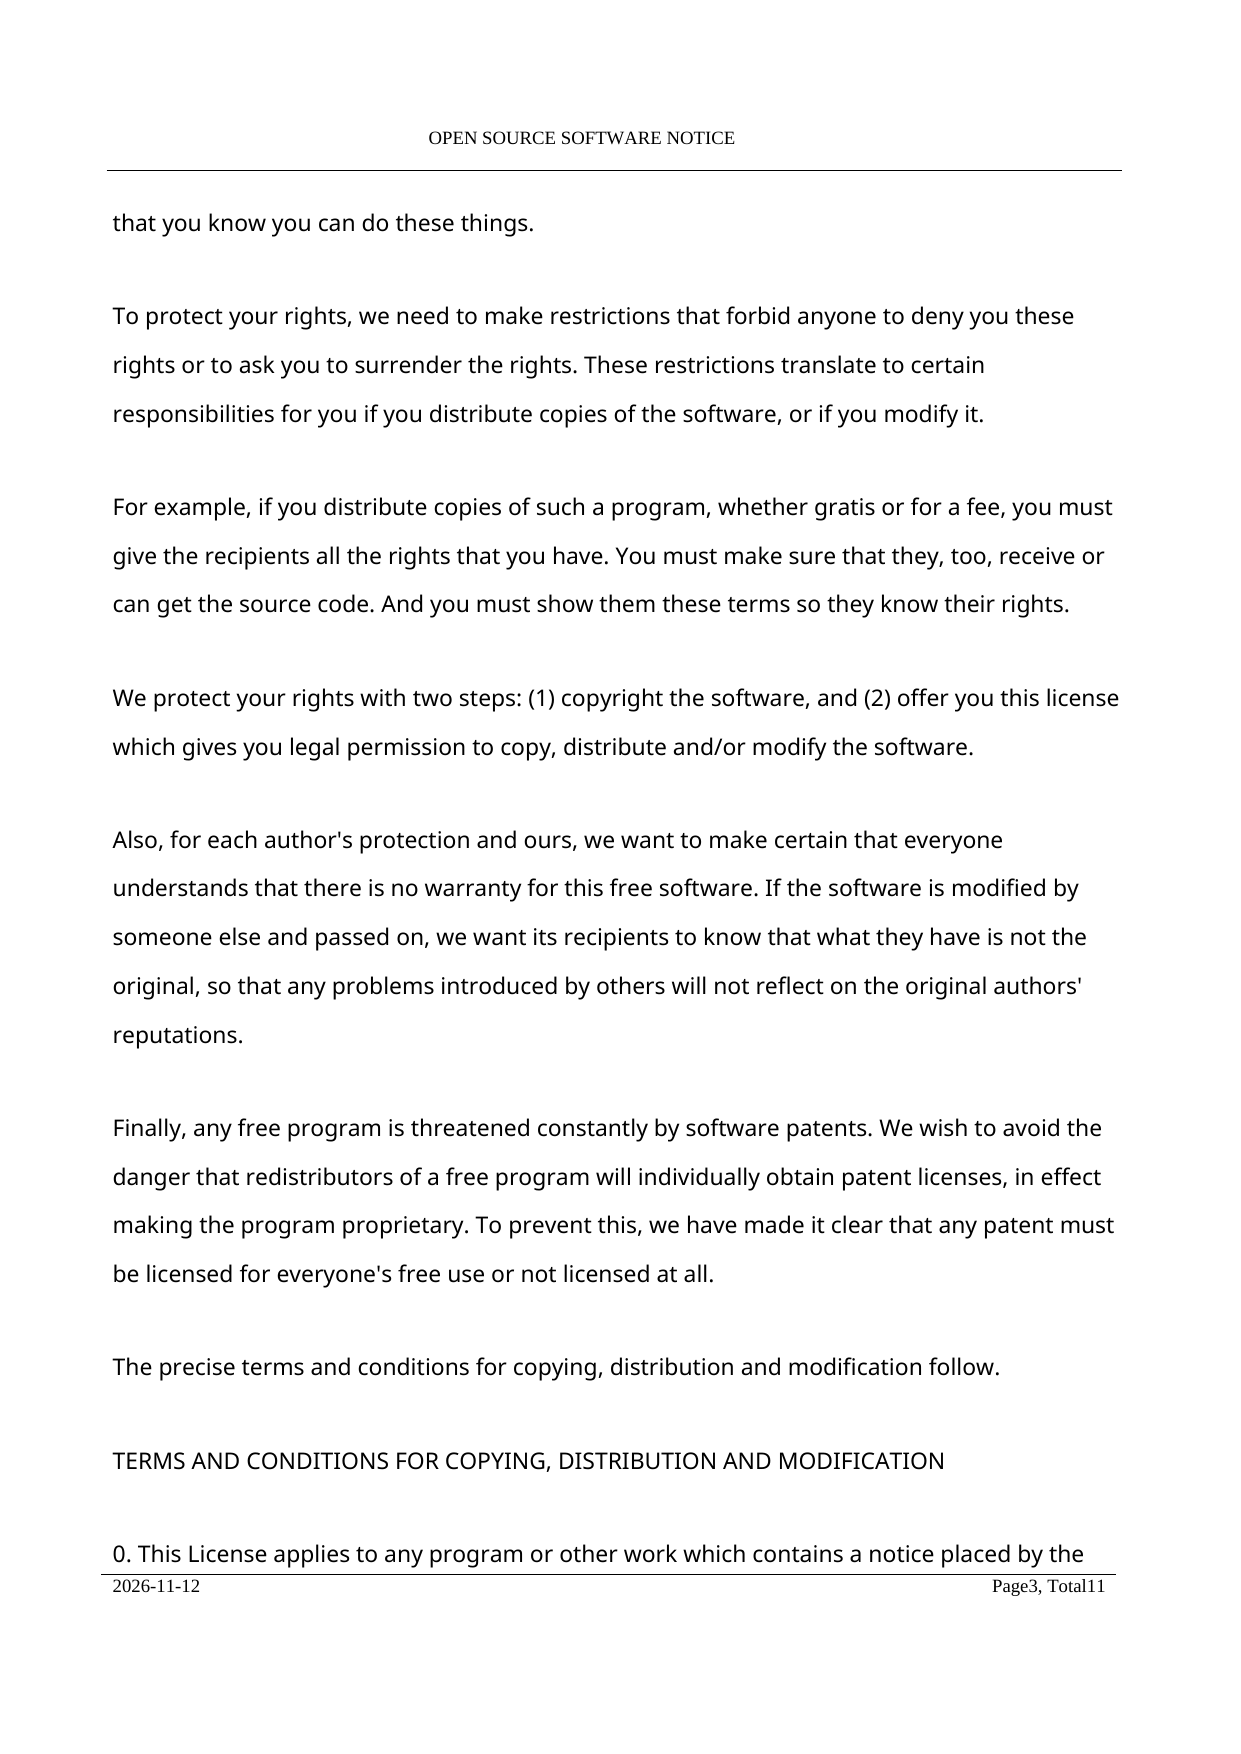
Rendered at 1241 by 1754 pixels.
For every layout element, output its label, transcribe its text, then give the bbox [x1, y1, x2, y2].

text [112, 1537, 1128, 1570]
text To protect your rights, we need to make restrictions that forbid anyone to deny you these rights or to ask you to surrender the rights. These restrictions translate to certain responsibilities for you if you distribute copies of the software, or if you modify it. [112, 299, 1128, 429]
text The precise terms and conditions for copying, distribution and modification follow. [112, 1351, 1128, 1383]
text We protect your rights with two steps: (1) copyright the software, and (2) offer you this license which gives you legal permission to copy, distribute and/or modify the software. [112, 681, 1128, 762]
text For example, if you distribute copies of such a program, whether gratis or for a fee, you must give the recipients all the rights that you have. You must make sure that they, too, receive or can get the source code. And you must show them these terms so they know their rights. [112, 490, 1128, 620]
text Finally, any free program is threatened constantly by software patents. We wish to avoid the danger that redistributors of a free program will individually obtain patent licenses, in effect making the program proprietary. To prevent this, we have made it clear that any patent must be licensed for everyone's free use or not licensed at all. [112, 1111, 1128, 1290]
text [112, 206, 1128, 239]
text Also, for each author's protection and ours, we want to make certain that everyone understands that there is no warranty for this free software. If the software is modified by someone else and passed on, we want its recipients to know that what they have is not the original, so that any problems introduced by others will not reflect on the original authors' reputations. [112, 823, 1128, 1051]
text TERMS AND CONDITIONS FOR COPYING, DISTRIBUTION AND MODIFICATION [112, 1444, 1128, 1476]
